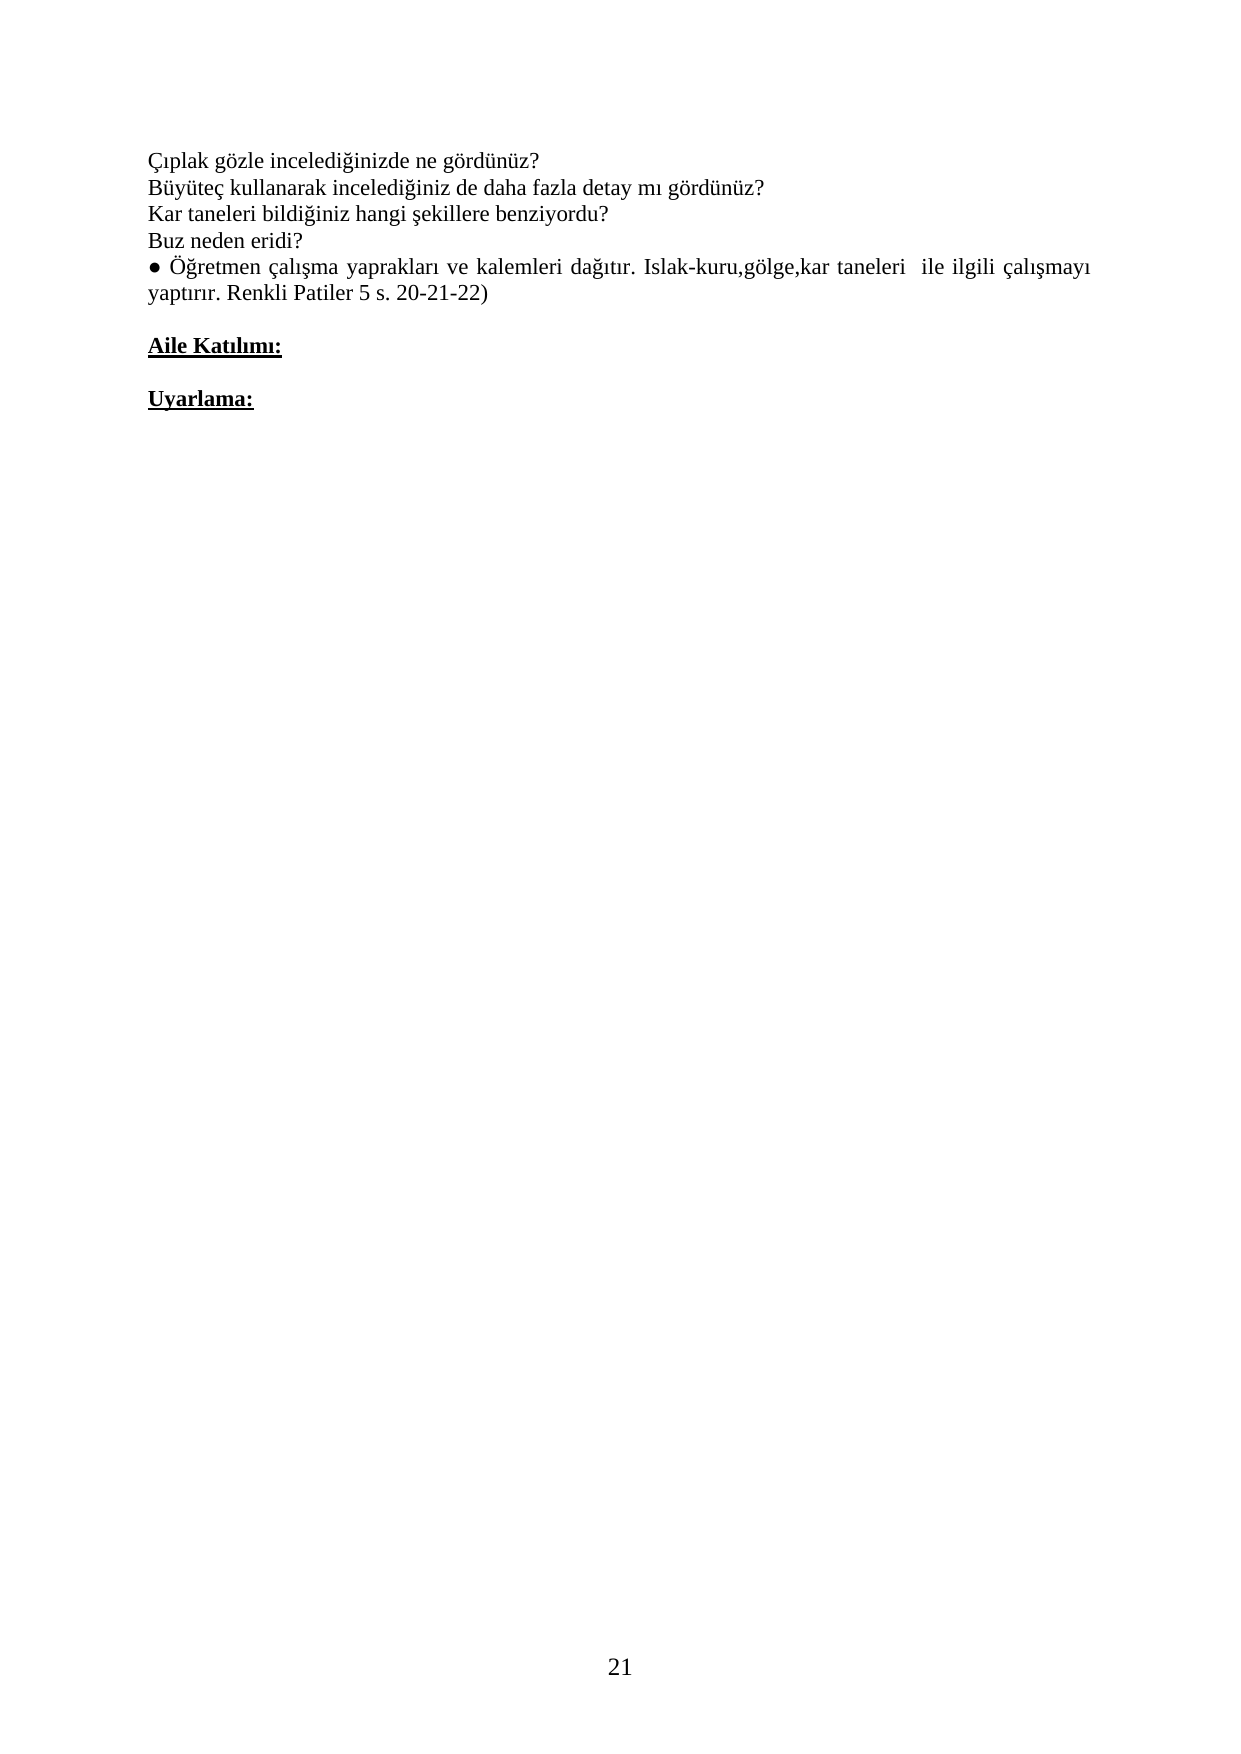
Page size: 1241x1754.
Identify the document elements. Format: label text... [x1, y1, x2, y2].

text Kar taneleri bildiğiniz hangi şekillere benziyordu? [148, 200, 1093, 227]
text Aile Katılımı: [148, 332, 1093, 358]
text Uyarlama: [148, 385, 1093, 411]
text Çıplak gözle incelediğinizde ne gördünüz? [148, 148, 1093, 174]
text Buz neden eridi? [148, 227, 1093, 253]
text ● Öğretmen çalışma yaprakları ve kalemleri dağıtır. Islak-kuru,gölge,kar taneleri ile ilgili çalışmayı yaptırır. Renkli Patiler 5 s. 20-21-22) [148, 253, 1093, 306]
text Büyüteç kullanarak incelediğiniz de daha fazla detay mı gördünüz? [148, 174, 1093, 200]
